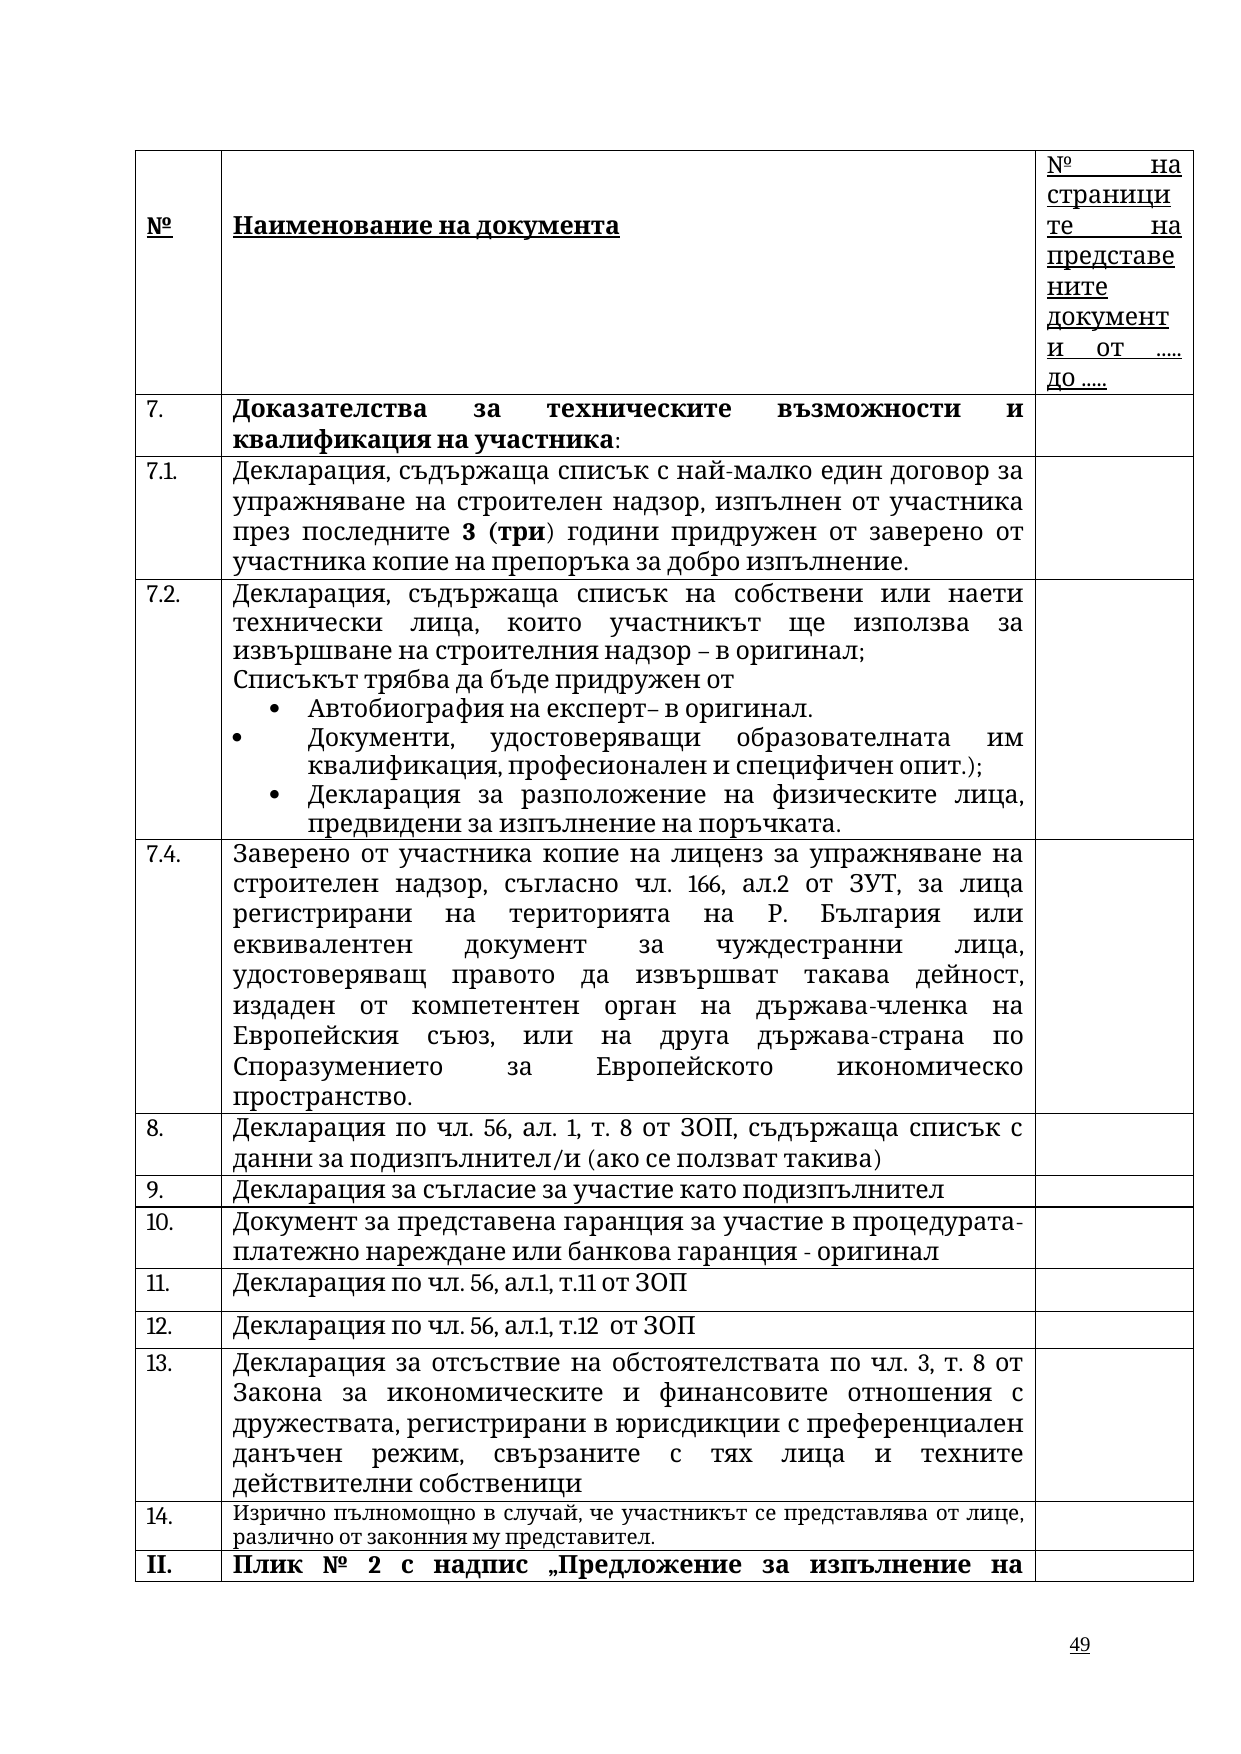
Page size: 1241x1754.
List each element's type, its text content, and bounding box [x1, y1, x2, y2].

table_cell [1036, 395, 1193, 456]
table_cell 9. [136, 1176, 221, 1206]
table_cell [1036, 580, 1193, 838]
table_header № [136, 151, 221, 394]
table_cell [222, 1551, 1035, 1581]
table_cell Документ за представена гаранция за участие в процедурата- платежно нареждане или банкова гаранция - оригинал [222, 1208, 1035, 1268]
table_cell [1036, 1269, 1193, 1311]
table_cell 8. [136, 1114, 221, 1175]
table_cell Декларация за отсъствие на обстоятелствата по чл. 3, т. 8 от Закона за икономическите и финансовите отношения с дружествата, регистрирани в юрисдикции с преференциален данъчен режим, свързаните с тях лица и техните действителни собственици [222, 1349, 1035, 1501]
table_cell Декларация по чл. 56, ал.1, т.11 от ЗОП [222, 1269, 1035, 1311]
table_cell 7. [136, 395, 221, 456]
table_cell [1036, 1312, 1193, 1348]
table_cell 11. [136, 1269, 221, 1311]
table_cell 12. [136, 1312, 221, 1348]
table_cell Доказателства за техническите възможности и квалификация на участника: [222, 395, 1035, 456]
table_cell [1036, 1502, 1193, 1550]
table_cell 13. [136, 1349, 221, 1501]
table_cell Декларация, съдържаща списък с най-малко един договор за упражняване на строителен надзор, изпълнен от участника през последните 3 (три) години придружен от заверено от участника копие на препоръка за добро изпълнение. [222, 457, 1035, 579]
table_cell [1036, 1176, 1193, 1206]
table_cell ІІ. [136, 1551, 221, 1581]
table_cell [1036, 1551, 1193, 1581]
table_cell Декларация, съдържаща списък на собствени или наети технически лица, които участникът ще използва за извършване на строителния надзор – в оригинал; Списъкът трябва да бъде придружен от Автобиография на експерт– в оригинал. Документи, удостоверяващи образователната им квалификация, професионален и специфичен опит.); Декларация за разположение на физическите лица, предвидени за изпълнение на поръчката. [222, 580, 1035, 838]
table_cell Декларация по чл. 56, ал.1, т.12 от ЗОП [222, 1312, 1035, 1348]
table_cell [1036, 1114, 1193, 1175]
table_cell Заверено от участника копие на лиценз за упражняване на строителен надзор, съгласно чл. 166, ал.2 от ЗУТ, за лица регистрирани на територията на Р. България или еквивалентен документ за чуждестранни лица, удостоверяващ правото да извършват такава дейност, издаден от компетентен орган на държава-членка на Европейския съюз, или на друга държава-страна по Споразумението за Европейското икономическо пространство. [222, 840, 1035, 1113]
table_cell 10. [136, 1208, 221, 1268]
table_cell [1036, 457, 1193, 579]
table_cell Декларация по чл. 56, ал. 1, т. 8 от ЗОП, съдържаща списък с данни за подизпълнител/и (ако се ползват такива) [222, 1114, 1035, 1175]
table_header № на страниците на представените документи от ..... до ..... [1036, 151, 1193, 394]
table_header Наименование на документа [222, 151, 1035, 394]
table_cell 7.4. [136, 840, 221, 1113]
table_cell 7.1. [136, 457, 221, 579]
table_cell 14. [136, 1502, 221, 1550]
table_cell Изрично пълномощно в случай, че участникът се представлява от лице, различно от законния му представител. [222, 1502, 1035, 1550]
table_cell [1036, 1208, 1193, 1268]
table_cell 7.2. [136, 580, 221, 838]
table_cell [1036, 1349, 1193, 1501]
table_cell Декларация за съгласие за участие като подизпълнител [222, 1176, 1035, 1206]
table_cell [1036, 840, 1193, 1113]
